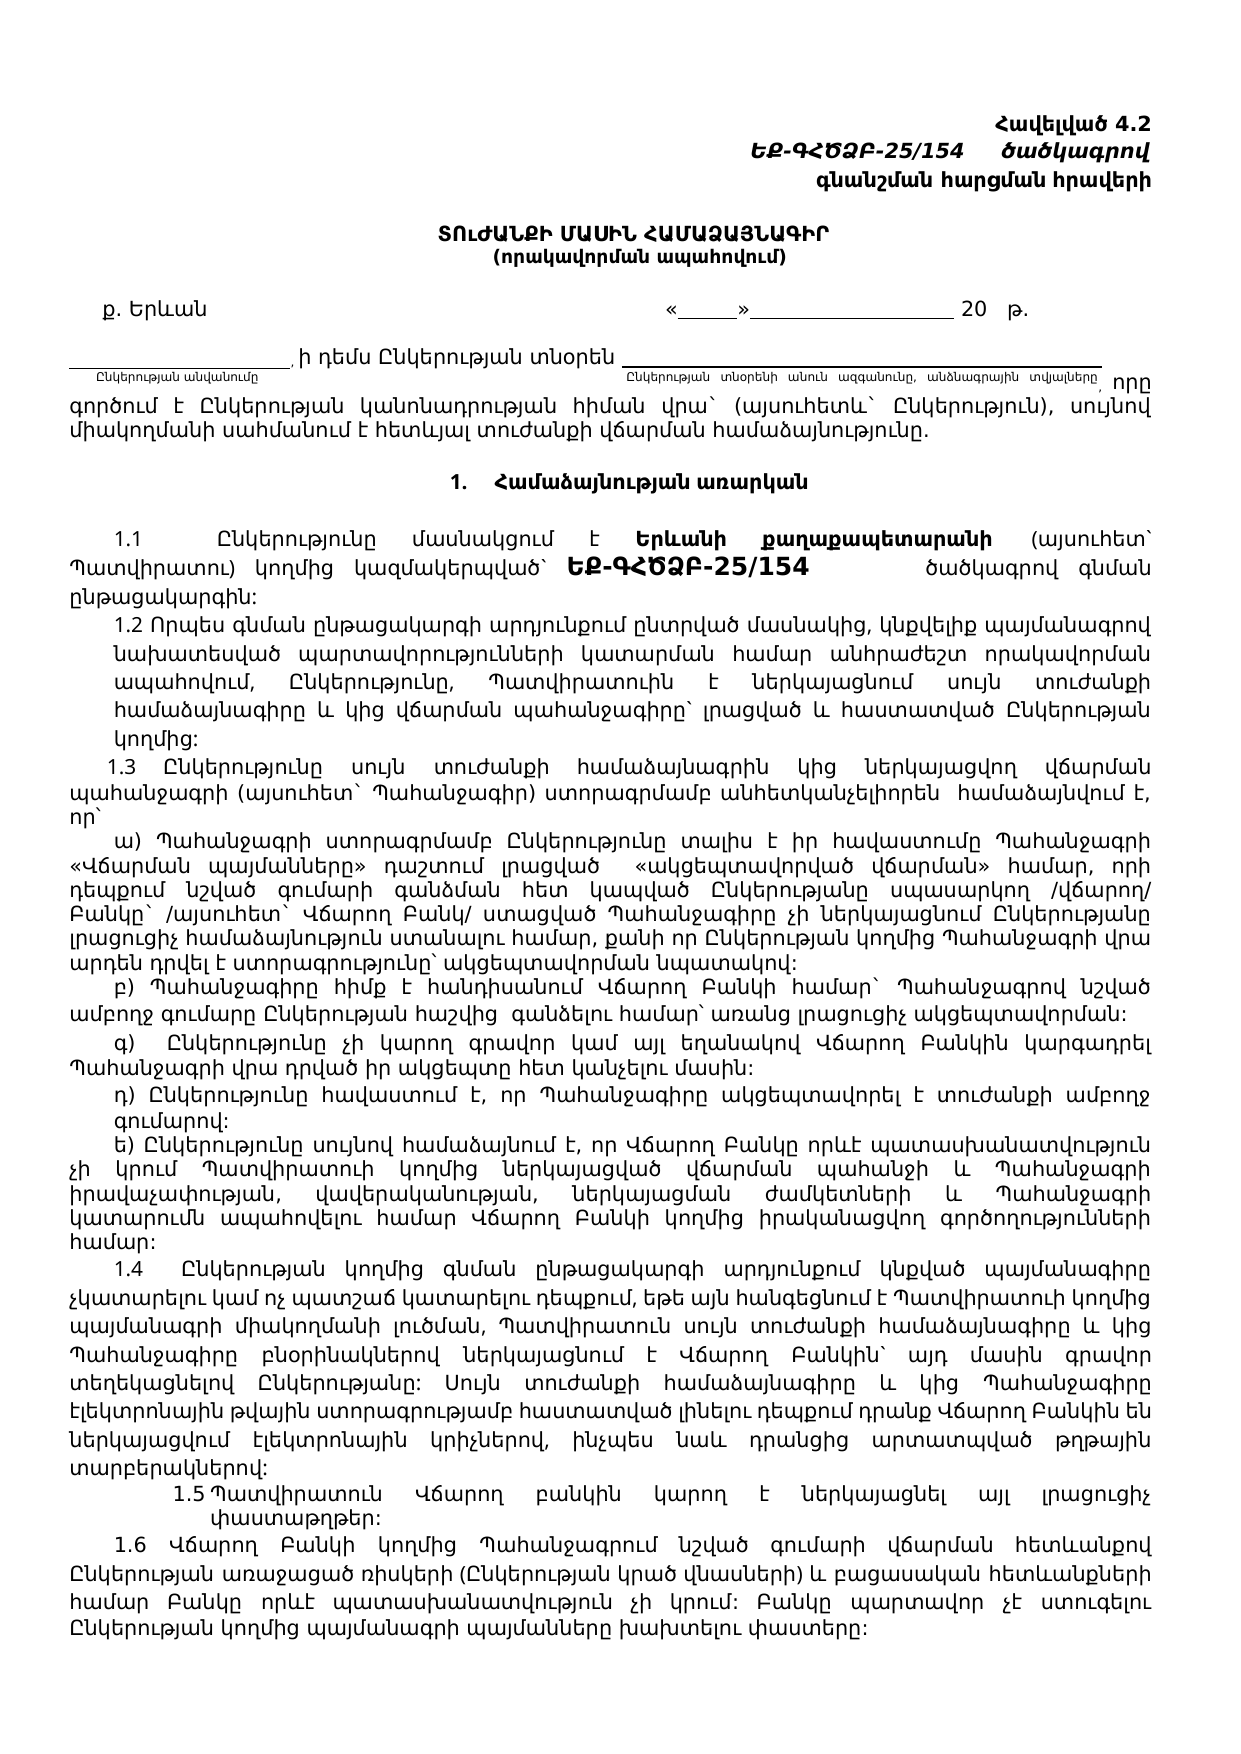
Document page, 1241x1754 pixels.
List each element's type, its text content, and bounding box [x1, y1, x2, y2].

text Հավելված 4.2 [69, 112, 1152, 137]
text , ի դեմս Ընկերության տնօրեն [69, 345, 1152, 370]
text 1.6 Վճարող Բանկի կողմից Պահանջագրում նշված գումարի վճարման հետևանքով Ընկերության առաջացած ռիսկերի (Ընկերության կրած վնասների) և բացասական հետևանքների համար Բանկը որևէ պատասխանատվություն չի կրում: Բանկը պարտավոր չէ ստուգելու Ընկերության կողմից պայմանագրի պայմանները խախտելու փաստերը: [69, 1531, 1152, 1640]
list Ընկերությունը մասնակցում է Երևանի քաղաքապետարանի (այսուհետ` Պատվիրատու) կողմից կազմակերպված` ԵՔ-ԳՀԾՁԲ-25/154 ծածկագրով գնման ընթացակարգին: [69, 524, 1152, 610]
text 1.4 Ընկերության կողմից գնման ընթացակարգի արդյունքում կնքված պայմանագիրը չկատարելու կամ ոչ պատշաճ կատարելու դեպքում, եթե այն հանգեցնում է Պատվիրատուի կողմից պայմանագրի միակողմանի լուծման, Պատվիրատուն սույն տուժանքի համաձայնագիրը և կից Պահանջագիրը բնօրինակներով ներկայացնում է Վճարող Բանկին` այդ մասին գրավոր տեղեկացնելով Ընկերությանը: Սույն տուժանքի համաձայնագիրը և կից Պահանջագիրը էլեկտրոնային թվային ստորագրությամբ հաստատված լինելու դեպքում դրանք Վճարող Բանկին են ներկայացվում էլեկտրոնային կրիչներով, ինչպես նաև դրանցից արտատպված թղթային տարբերակներով: [69, 1254, 1152, 1482]
text բ) Պահանջագիրը հիմք է հանդիսանում Վճարող Բանկի համար` Պահանջագրով նշված ամբողջ գումարը Ընկերության հաշվից գանձելու համար՝ առանց լրացուցիչ ակցեպտավորման: [69, 975, 1152, 1028]
text դ) Ընկերությունը հավաստում է, որ Պահանջագիրը ակցեպտավորել է տուժանքի ամբողջ գումարով: [113, 1080, 1152, 1133]
text ք. Երևան « » 20 թ. [69, 297, 1152, 321]
text ա) Պահանջագրի ստորագրմամբ Ընկերությունը տալիս է իր հավաստումը Պահանջագրի «Վճարման պայմանները» դաշտում լրացված «ակցեպտավորված վճարման» համար, որի դեպքում նշված գումարի գանձման հետ կապված Ընկերությանը սպասարկող /վճարող/ Բանկը` /այսուհետ` Վճարող Բանկ/ ստացված Պահանջագիրը չի ներկայացնում Ընկերությանը լրացուցիչ համաձայնություն ստանալու համար, քանի որ Ընկերության կողմից Պահանջագրի վրա արդեն դրվել է ստորագրությունը՝ ակցեպտավորման նպատակով: [69, 829, 1152, 975]
text ե) Ընկերությունը սույնով համաձայնում է, որ Վճարող Բանկը որևէ պատասխանատվություն չի կրում Պատվիրատուի կողմից ներկայացված վճարման պահանջի և Պահանջագրի իրավաչափության, վավերականության, ներկայացման ժամկետների և Պահանջագրի կատարումն ապահովելու համար Վճարող Բանկի կողմից իրականացվող գործողությունների համար: [69, 1133, 1152, 1254]
text 1.3 Ընկերությունը սույն տուժանքի համաձայնագրին կից ներկայացվող վճարման պահանջագրի (այսուհետ` Պահանջագիր) ստորագրմամբ անհետկանչելիորեն համաձայնվում է, որ՝ [69, 752, 1152, 829]
list Պատվիրատուն Վճարող բանկին կարող է ներկայացնել այլ լրացուցիչ փաստաթղթեր: [172, 1482, 1152, 1531]
text (որակավորման ապահովում) [69, 246, 1152, 268]
text 1.2 Որպես գնման ընթացակարգի արդյունքում ընտրված մասնակից, կնքվելիք պայմանագրով նախատեսված պարտավորությունների կատարման համար անհրաժեշտ որակավորման ապահովում, Ընկերությունը, Պատվիրատուին է ներկայացնում սույն տուժանքի համաձայնագիրը և կից վճարման պահանջագիրը` լրացված և հաստատված Ընկերության կողմից: [113, 610, 1152, 752]
text գնանշման հարցման հրավերի [69, 165, 1152, 193]
text գ) Ընկերությունը չի կարող գրավոր կամ այլ եղանակով Վճարող Բանկին կարգադրել Պահանջագրի վրա դրված իր ակցեպտը հետ կանչելու մասին: [69, 1028, 1152, 1080]
list Համաձայնության առարկան [107, 467, 1152, 495]
text ԵՔ-ԳՀԾՁԲ-25/154 ծածկագրով [69, 137, 1152, 165]
text Ընկերության անվանումը Ընկերության տնօրենի անուն ազգանունը, անձնագրային տվյալները, որը գործում է Ընկերության կանոնադրության հիման վրա` (այսուհետև` Ընկերություն), սույնով միակողմանի սահմանում է հետևյալ տուժանքի վճարման համաձայնությունը. [69, 370, 1152, 442]
text ՏՈւԺԱՆՔԻ ՄԱՍԻՆ ՀԱՄԱՁԱՅՆԱԳԻՐ [69, 222, 1152, 246]
